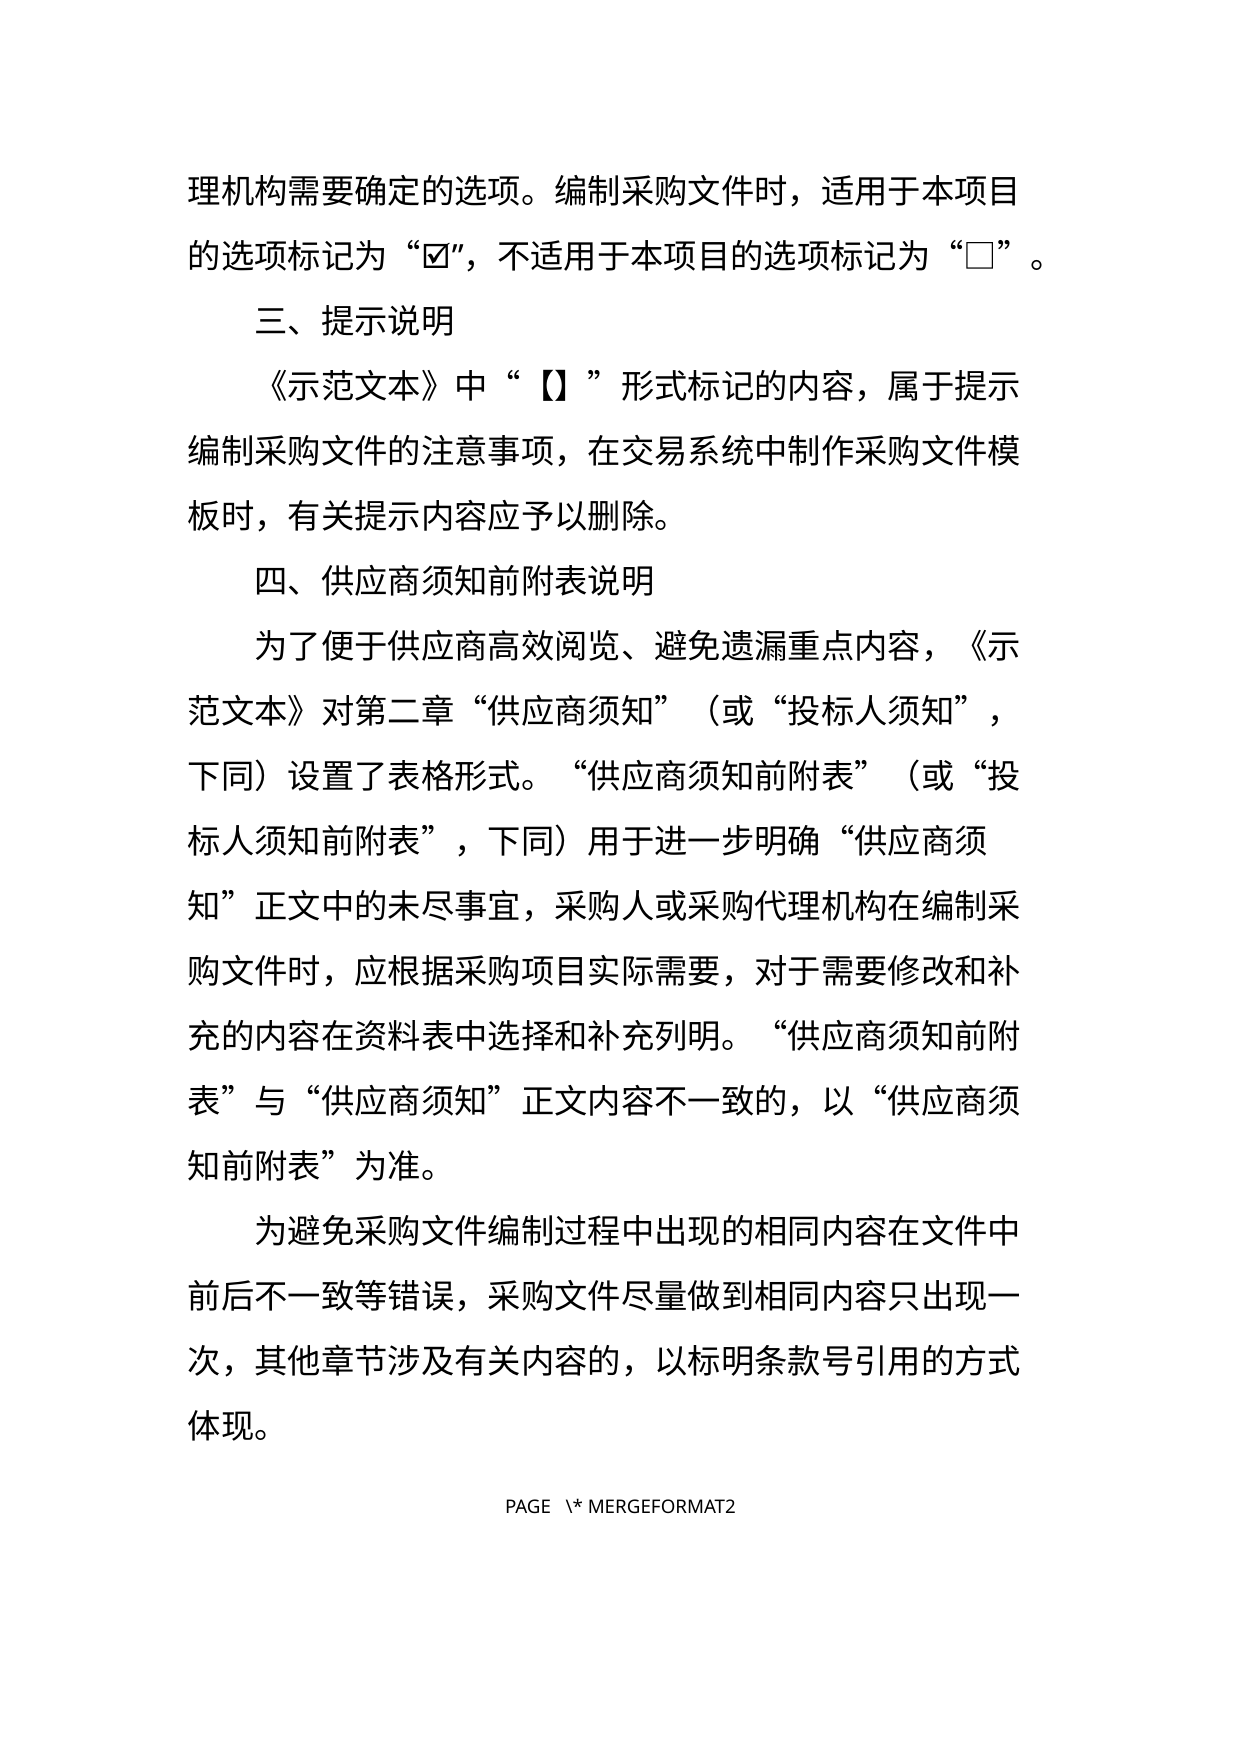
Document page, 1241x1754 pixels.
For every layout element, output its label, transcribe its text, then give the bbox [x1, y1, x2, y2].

text 三、提示说明 [187, 287, 1053, 352]
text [187, 157, 1053, 287]
text 《示范文本》中“【】”形式标记的内容，属于提示编制采购文件的注意事项，在交易系统中制作采购文件模板时，有关提示内容应予以删除。 [187, 352, 1053, 547]
text 为避免采购文件编制过程中出现的相同内容在文件中前后不一致等错误，采购文件尽量做到相同内容只出现一次，其他章节涉及有关内容的，以标明条款号引用的方式体现。 [187, 1197, 1053, 1457]
text 四、供应商须知前附表说明 [187, 547, 1053, 612]
text 为了便于供应商高效阅览、避免遗漏重点内容，《示范文本》对第二章“供应商须知”（或“投标人须知”，下同）设置了表格形式。“供应商须知前附表”（或“投标人须知前附表”，下同）用于进一步明确“供应商须知”正文中的未尽事宜，采购人或采购代理机构在编制采购文件时，应根据采购项目实际需要，对于需要修改和补充的内容在资料表中选择和补充列明。“供应商须知前附表”与“供应商须知”正文内容不一致的，以“供应商须知前附表”为准。 [187, 612, 1053, 1197]
